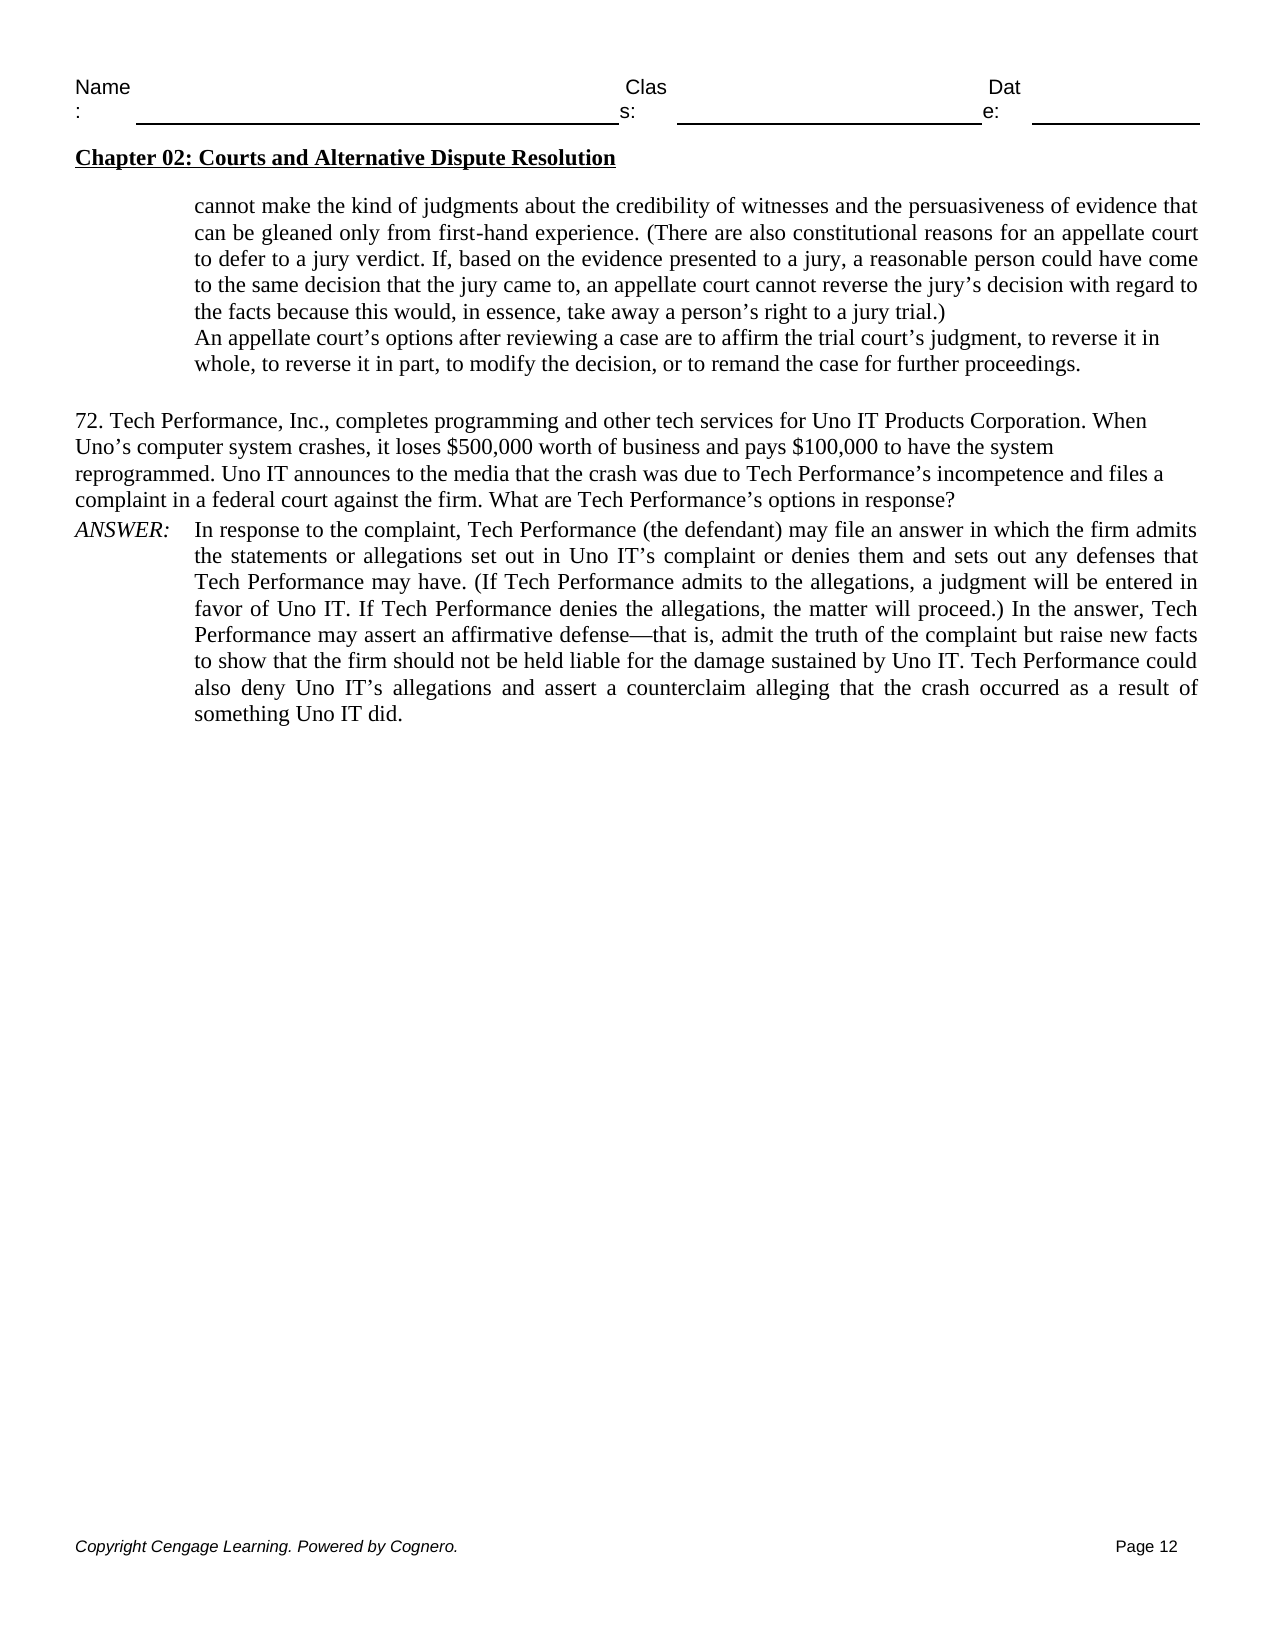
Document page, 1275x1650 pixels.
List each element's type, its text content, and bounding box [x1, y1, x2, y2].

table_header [75, 189, 1200, 380]
table_header 72. Tech Performance, Inc., completes programming and other tech services for Uno IT Products Corporation. When Uno’s computer system crashes, it loses $500,000 worth of business and pays $100,000 to have the system reprogrammed. Uno IT announces to the media that the crash was due to Tech Performance’s incompetence and files a complaint in a federal court against the firm. What are Tech Performance’s options in response? [75, 407, 1200, 756]
